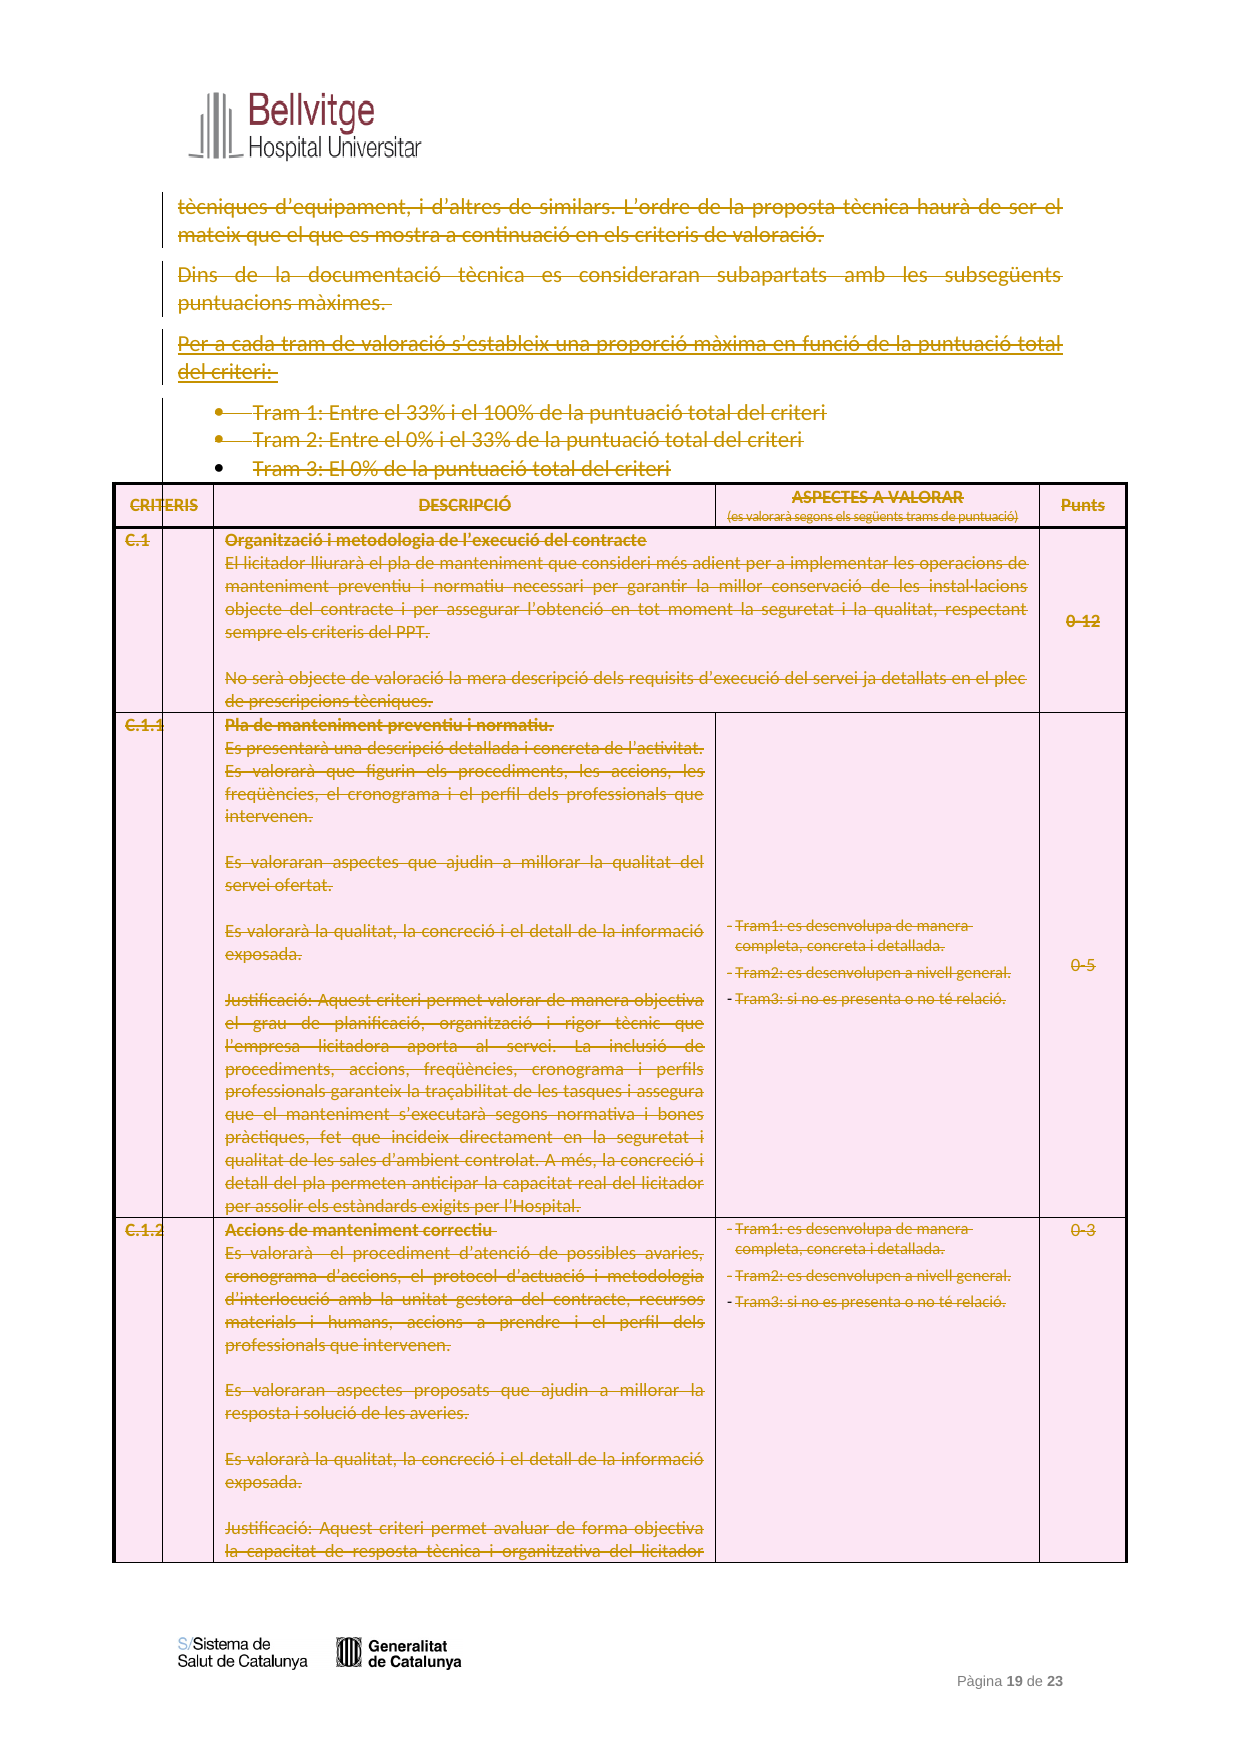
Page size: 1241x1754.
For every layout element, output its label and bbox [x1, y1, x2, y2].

picture [176, 1637, 464, 1670]
picture [178, 92, 426, 163]
